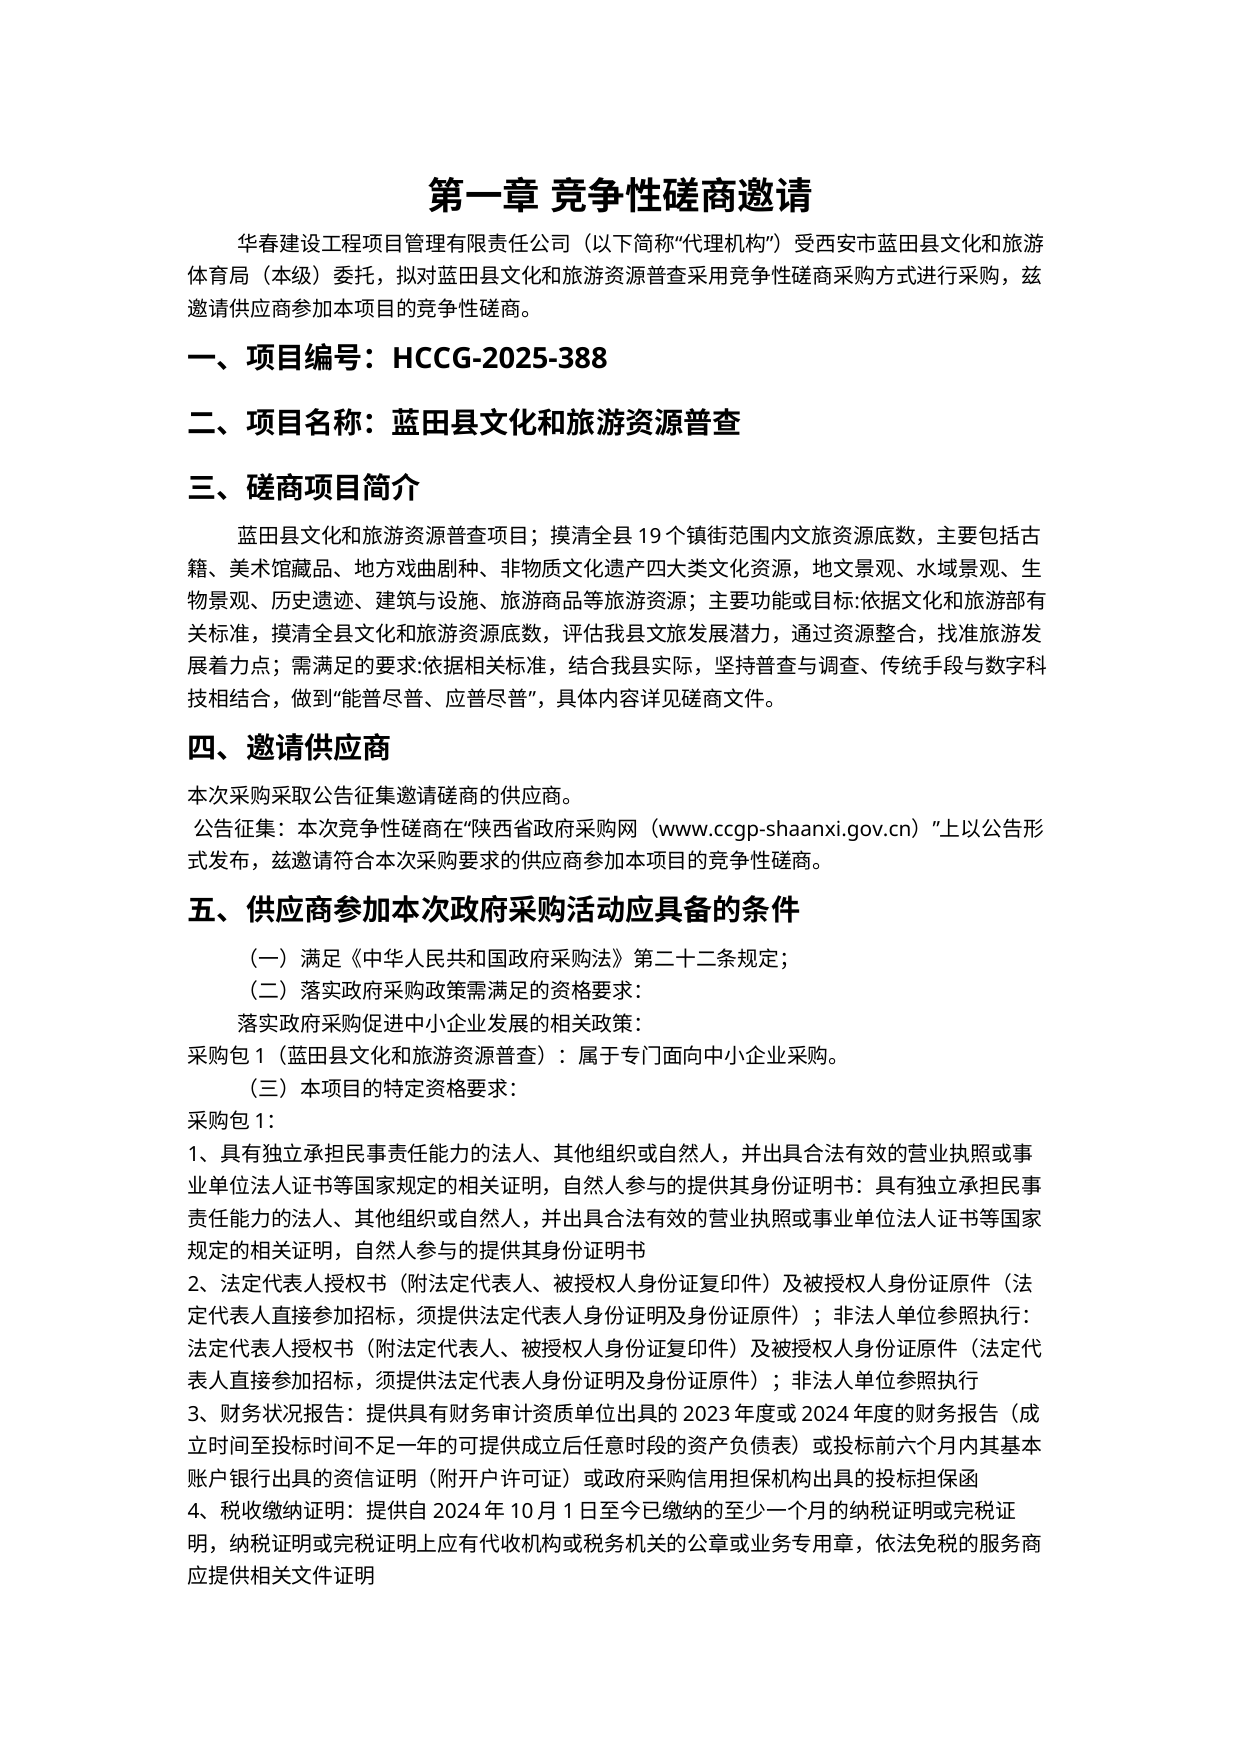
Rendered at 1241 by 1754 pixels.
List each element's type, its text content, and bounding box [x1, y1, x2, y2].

text 一、项目编号：HCCG-2025-388 [187, 324, 1053, 389]
text （一）满足《中华人民共和国政府采购法》第二十二条规定； [187, 942, 1053, 974]
text 4、税收缴纳证明：提供自2024年10月1日至今已缴纳的至少一个月的纳税证明或完税证明，纳税证明或完税证明上应有代收机构或税务机关的公章或业务专用章，依法免税的服务商应提供相关文件证明 [187, 1494, 1053, 1592]
text 公告征集：本次竞争性磋商在“陕西省政府采购网（www.ccgp-shaanxi.gov.cn）”上以公告形式发布，兹邀请符合本次采购要求的供应商参加本项目的竞争性磋商。 [187, 812, 1053, 877]
text 落实政府采购促进中小企业发展的相关政策： [187, 1007, 1053, 1039]
text 五、供应商参加本次政府采购活动应具备的条件 [187, 877, 1053, 942]
text 蓝田县文化和旅游资源普查项目；摸清全县19个镇街范围内文旅资源底数，主要包括古籍、美术馆藏品、地方戏曲剧种、非物质文化遗产四大类文化资源，地文景观、水域景观、生物景观、历史遗迹、建筑与设施、旅游商品等旅游资源；主要功能或目标:依据文化和旅游部有关标准，摸清全县文化和旅游资源底数，评估我县文旅发展潜力，通过资源整合，找准旅游发展着力点；需满足的要求:依据相关标准，结合我县实际，坚持普查与调查、传统手段与数字科技相结合，做到“能普尽普、应普尽普”，具体内容详见磋商文件。 [187, 519, 1053, 714]
text 四、邀请供应商 [187, 714, 1053, 779]
text （三）本项目的特定资格要求： [187, 1072, 1053, 1104]
text 3、财务状况报告：提供具有财务审计资质单位出具的2023年度或2024年度的财务报告（成立时间至投标时间不足一年的可提供成立后任意时段的资产负债表）或投标前六个月内其基本账户银行出具的资信证明（附开户许可证）或政府采购信用担保机构出具的投标担保函 [187, 1397, 1053, 1494]
text 2、法定代表人授权书（附法定代表人、被授权人身份证复印件）及被授权人身份证原件（法定代表人直接参加招标，须提供法定代表人身份证明及身份证原件）；非法人单位参照执行：法定代表人授权书（附法定代表人、被授权人身份证复印件）及被授权人身份证原件（法定代表人直接参加招标，须提供法定代表人身份证明及身份证原件）；非法人单位参照执行 [187, 1267, 1053, 1397]
text 采购包1（蓝田县文化和旅游资源普查）：属于专门面向中小企业采购。 [187, 1039, 1053, 1072]
text 二、项目名称：蓝田县文化和旅游资源普查 [187, 389, 1053, 454]
text 第一章 竞争性磋商邀请 [187, 162, 1053, 227]
text 三、磋商项目简介 [187, 454, 1053, 519]
text （二）落实政府采购政策需满足的资格要求： [187, 974, 1053, 1007]
text 1、具有独立承担民事责任能力的法人、其他组织或自然人，并出具合法有效的营业执照或事业单位法人证书等国家规定的相关证明，自然人参与的提供其身份证明书：具有独立承担民事责任能力的法人、其他组织或自然人，并出具合法有效的营业执照或事业单位法人证书等国家规定的相关证明，自然人参与的提供其身份证明书 [187, 1137, 1053, 1267]
text 本次采购采取公告征集邀请磋商的供应商。 [187, 779, 1053, 812]
text 采购包1： [187, 1104, 1053, 1137]
text 华春建设工程项目管理有限责任公司（以下简称“代理机构”）受西安市蓝田县文化和旅游体育局（本级）委托，拟对蓝田县文化和旅游资源普查采用竞争性磋商采购方式进行采购，兹邀请供应商参加本项目的竞争性磋商。 [187, 227, 1053, 324]
